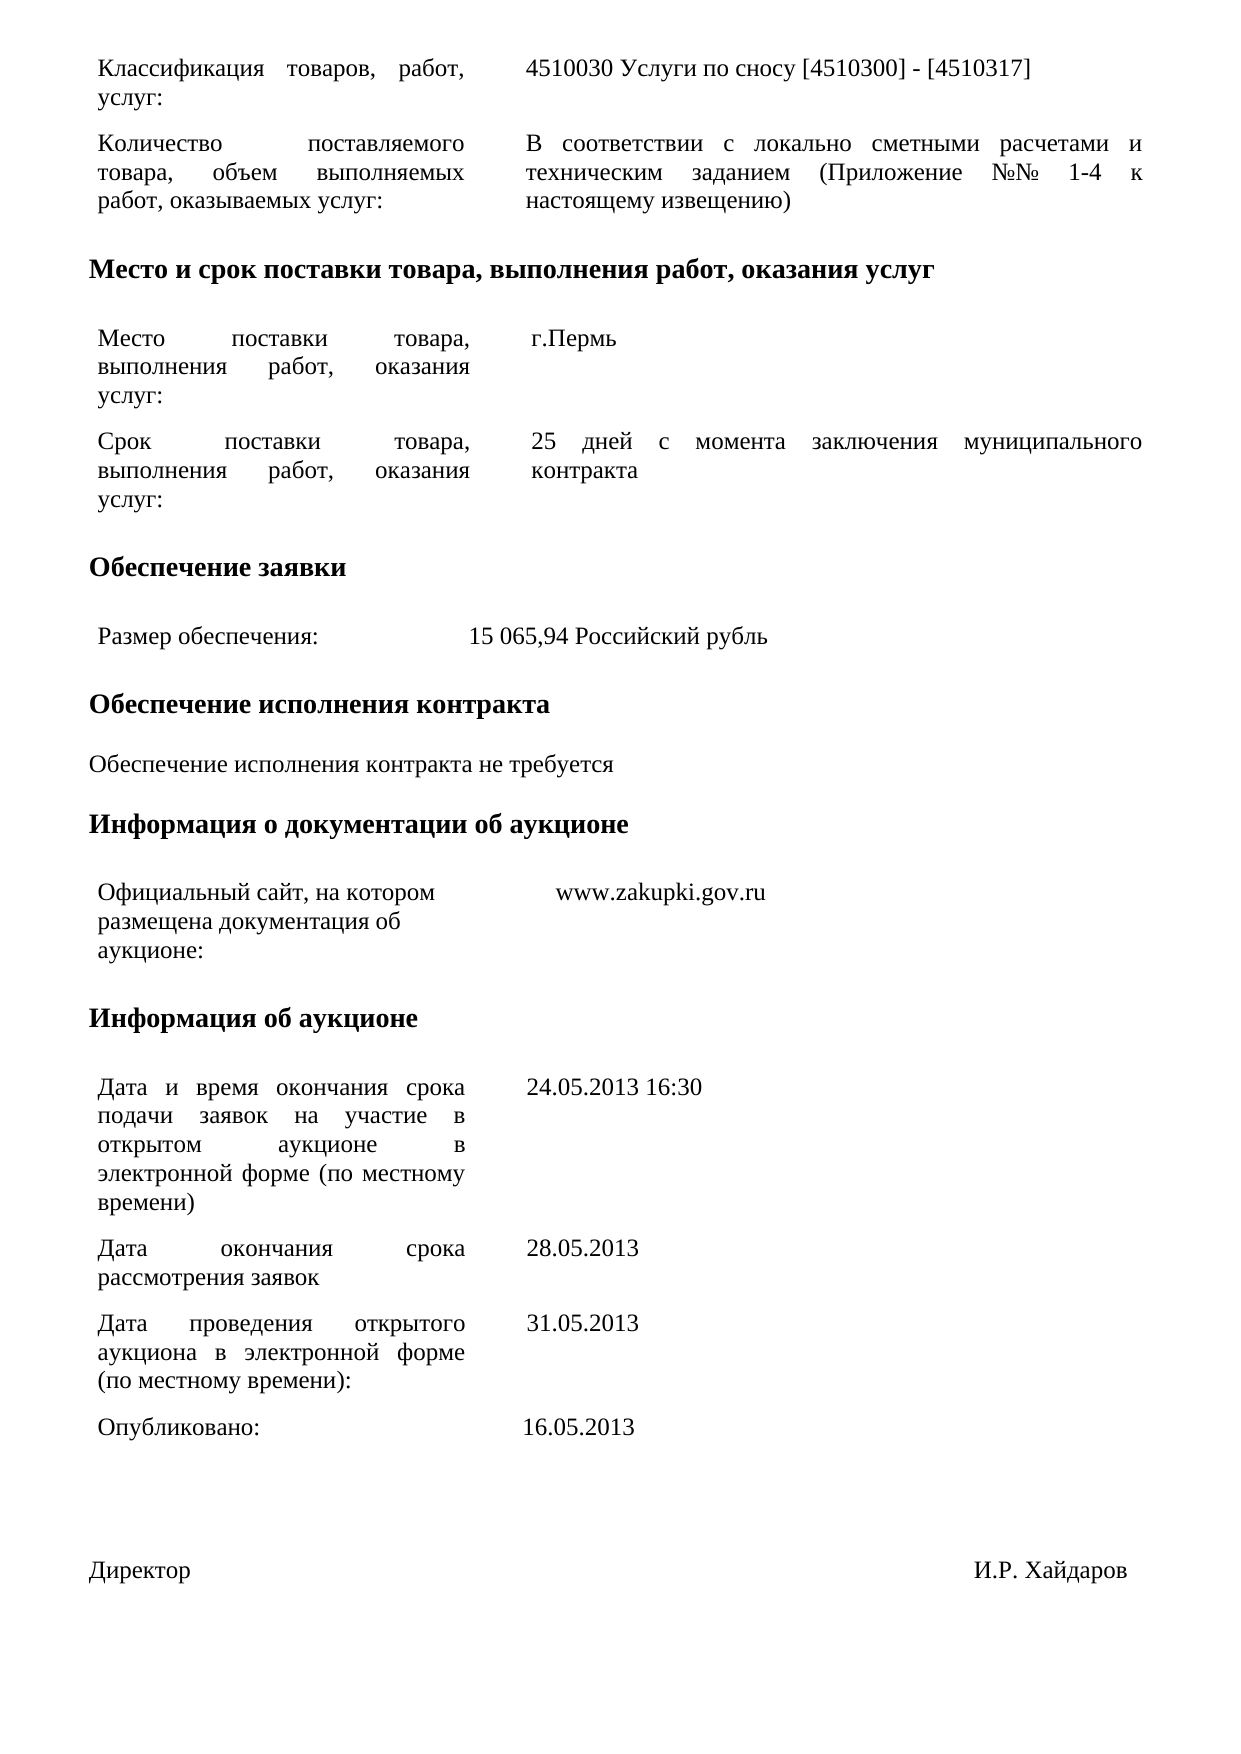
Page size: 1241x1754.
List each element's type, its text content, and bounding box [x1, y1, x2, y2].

table_cell Классификация товаров, работ, услуг: [89, 44, 517, 119]
text Место и срок поставки товара, выполнения работ, оказания услуг [89, 252, 1152, 285]
table_cell 28.05.2013 [518, 1224, 1141, 1299]
table_cell 25 дней с момента заключения муниципального контракта [523, 418, 1152, 521]
text Информация об аукционе [89, 1001, 1152, 1034]
text Обеспечение исполнения контракта [89, 687, 1152, 720]
table_header Обеспечение исполнения контракта не требуется [89, 749, 1152, 778]
table_header Официальный сайт, на котором размещена документация об аукционе: [89, 869, 547, 972]
table_cell Срок поставки товара, выполнения работ, оказания услуг: [89, 418, 522, 521]
table_cell 4510030 Услуги по сносу [4510300] - [4510317] [517, 44, 1152, 119]
table_cell Количество поставляемого товара, объем выполняемых работ, оказываемых услуг: [89, 119, 517, 223]
table_header Место поставки товара, выполнения работ, оказания услуг: [89, 314, 522, 418]
table_cell В соответствии с локально сметными расчетами и техническим заданием (Приложение №№ 1-4 к настоящему извещению) [517, 119, 1152, 223]
table_header г.Пермь [523, 314, 1152, 418]
text Информация о документации об аукционе [89, 807, 1152, 839]
text Директор И.Р. Хайдаров [89, 1555, 1152, 1584]
table_cell Дата окончания срока рассмотрения заявок [89, 1224, 518, 1299]
table_header 15 065,94 Российский рубль [460, 612, 1152, 658]
table_header www.zakupki.gov.ru [547, 869, 1141, 972]
table_header Опубликовано: [89, 1403, 522, 1449]
table_cell 31.05.2013 [518, 1299, 1141, 1403]
table_header 24.05.2013 16:30 [518, 1063, 1141, 1224]
table_header Дата и время окончания срока подачи заявок на участие в открытом аукционе в электронной форме (по местному времени) [89, 1063, 518, 1224]
table_header Размер обеспечения: [89, 612, 459, 658]
text Обеспечение заявки [89, 551, 1152, 583]
table_cell Дата проведения открытого аукциона в электронной форме (по местному времени): [89, 1299, 518, 1403]
table_header 16.05.2013 [522, 1403, 1152, 1449]
